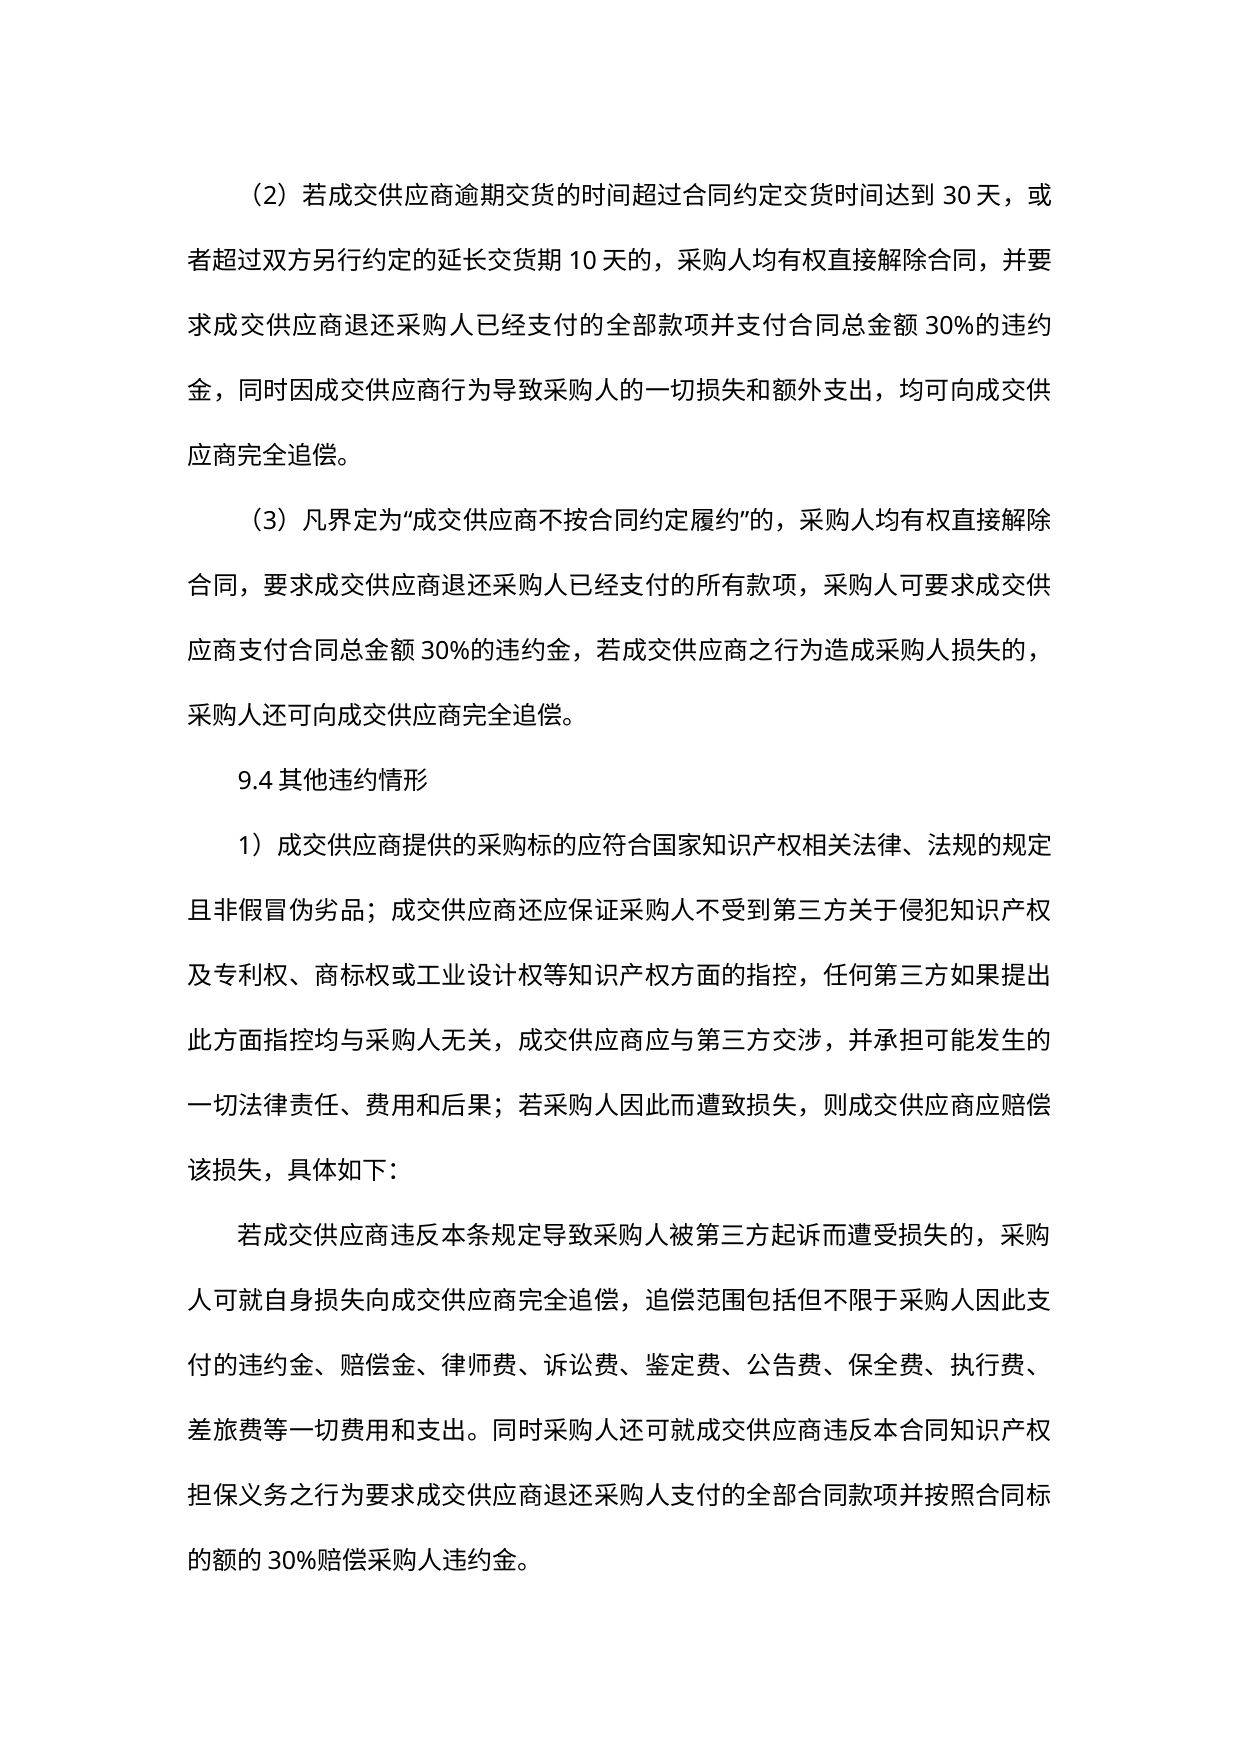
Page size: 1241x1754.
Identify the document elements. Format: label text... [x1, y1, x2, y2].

text （3）凡界定为“成交供应商不按合同约定履约”的，采购人均有权直接解除合同，要求成交供应商退还采购人已经支付的所有款项，采购人可要求成交供应商支付合同总金额30%的违约金，若成交供应商之行为造成采购人损失的，采购人还可向成交供应商完全追偿。 [187, 487, 1053, 747]
text 1）成交供应商提供的采购标的应符合国家知识产权相关法律、法规的规定且非假冒伪劣品；成交供应商还应保证采购人不受到第三方关于侵犯知识产权及专利权、商标权或工业设计权等知识产权方面的指控，任何第三方如果提出此方面指控均与采购人无关，成交供应商应与第三方交涉，并承担可能发生的一切法律责任、费用和后果；若采购人因此而遭致损失，则成交供应商应赔偿该损失，具体如下： [187, 812, 1053, 1202]
text 9.4其他违约情形 [187, 747, 1053, 812]
text 若成交供应商违反本条规定导致采购人被第三方起诉而遭受损失的，采购人可就自身损失向成交供应商完全追偿，追偿范围包括但不限于采购人因此支付的违约金、赔偿金、律师费、诉讼费、鉴定费、公告费、保全费、执行费、差旅费等一切费用和支出。同时采购人还可就成交供应商违反本合同知识产权担保义务之行为要求成交供应商退还采购人支付的全部合同款项并按照合同标的额的30%赔偿采购人违约金。 [187, 1202, 1053, 1592]
text （2）若成交供应商逾期交货的时间超过合同约定交货时间达到30天，或者超过双方另行约定的延长交货期10天的，采购人均有权直接解除合同，并要求成交供应商退还采购人已经支付的全部款项并支付合同总金额30%的违约金，同时因成交供应商行为导致采购人的一切损失和额外支出，均可向成交供应商完全追偿。 [187, 162, 1053, 487]
